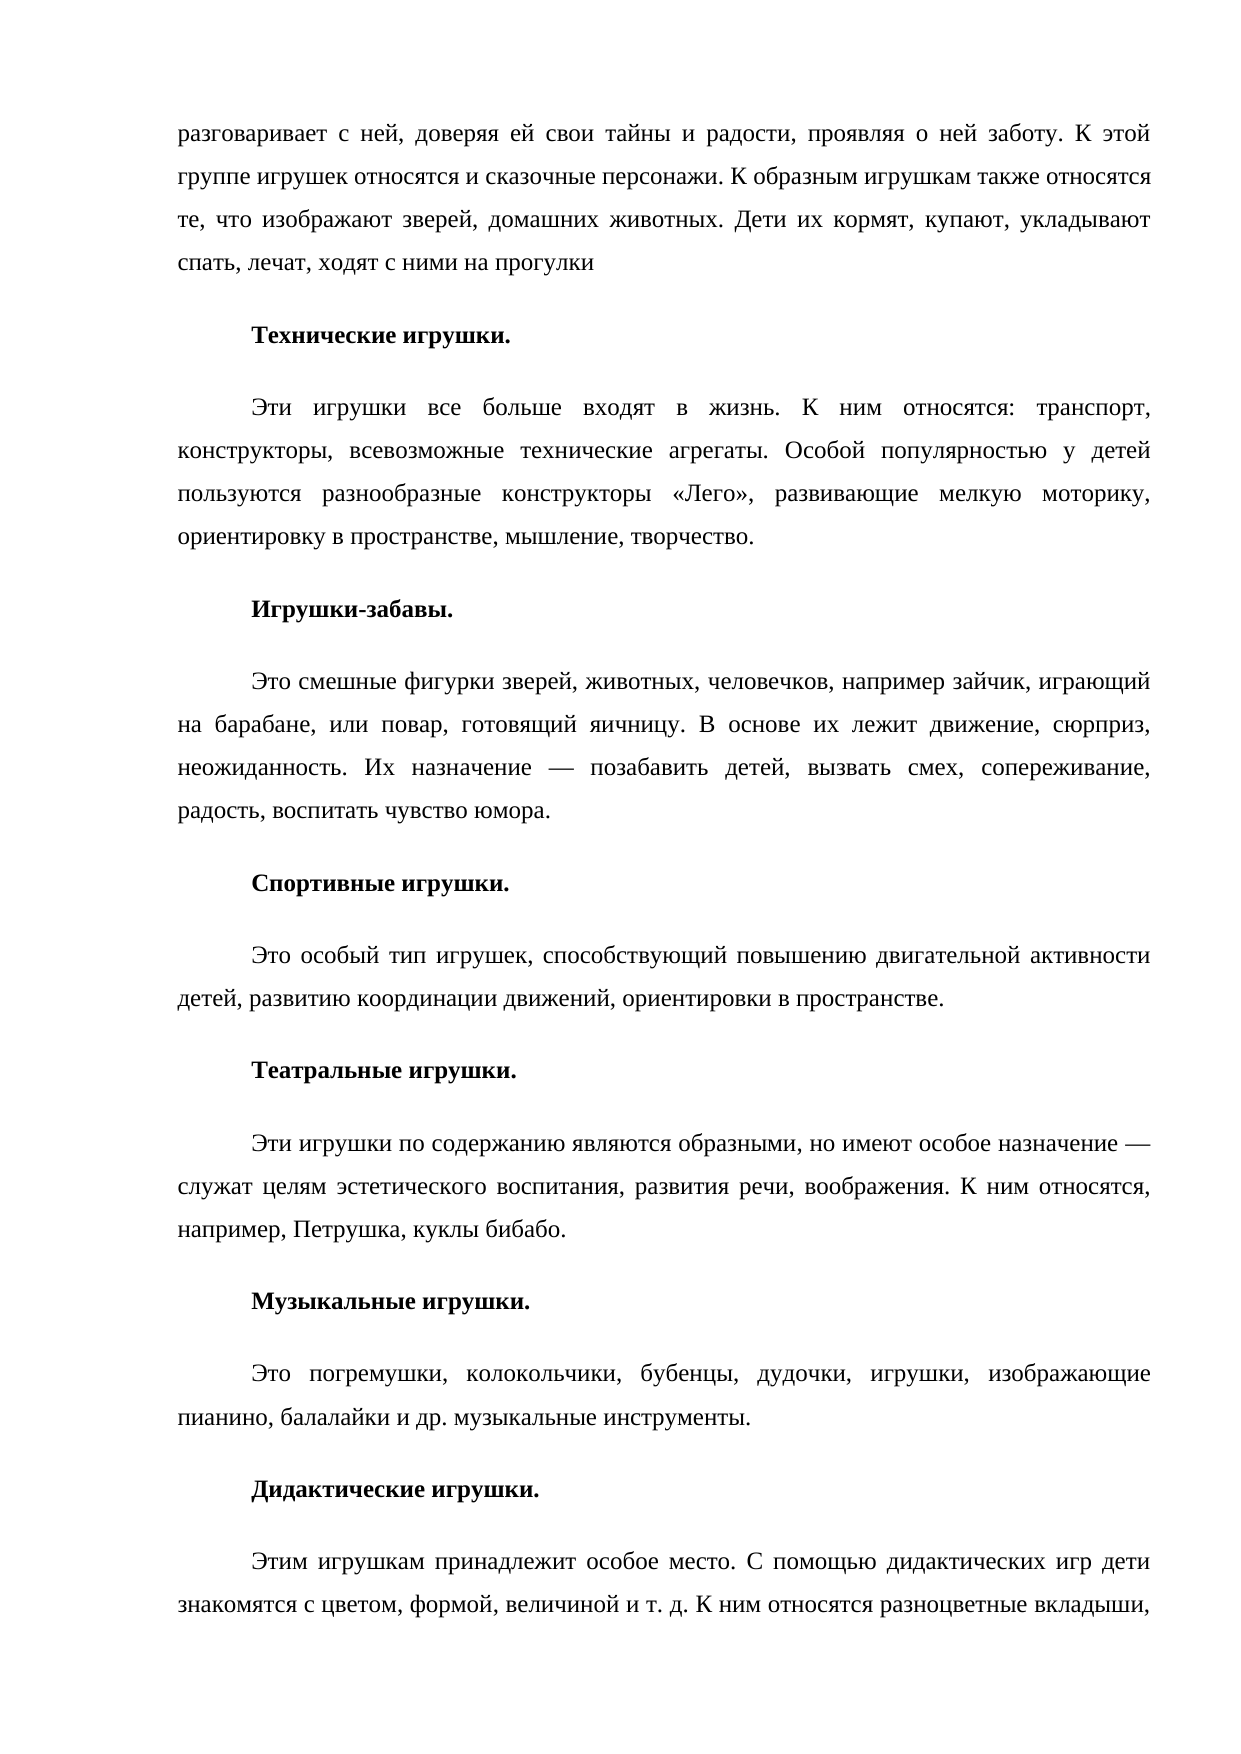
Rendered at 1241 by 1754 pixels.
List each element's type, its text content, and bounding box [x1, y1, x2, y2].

text Это особый тип игрушек, способствующий повышению двигательной активности детей, развитию координации движений, ориентировки в пространстве. [177, 940, 1152, 1012]
text Эти игрушки все больше входят в жизнь. К ним относятся: транспорт, конструкторы, всевозможные технические агрегаты. Особой популярностью у детей пользуются разнообразные конструкторы «Лего», развивающие мелкую моторику, ориентировку в пространстве, мышление, творчество. [177, 392, 1152, 550]
text Это погремушки, колокольчики, бубенцы, дудочки, игрушки, изображающие пианино, балалайки и др. музыкальные инструменты. [177, 1358, 1152, 1430]
text Технические игрушки. [177, 320, 1152, 348]
text Театральные игрушки. [177, 1055, 1152, 1084]
text Дидактические игрушки. [177, 1474, 1152, 1503]
text Эти игрушки по содержанию являются образными, но имеют особое назначение — служат целям эстетического воспитания, развития речи, воображения. К ним относятся, например, Петрушка, куклы бибабо. [177, 1128, 1152, 1243]
text Это смешные фигурки зверей, животных, человечков, например зайчик, играющий на барабане, или повар, готовящий яичницу. В основе их лежит движение, сюрприз, неожиданность. Их назначение — позабавить детей, вызвать смех, сопереживание, радость, воспитать чувство юмора. [177, 666, 1152, 824]
text Спортивные игрушки. [177, 868, 1152, 896]
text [177, 118, 1152, 276]
text Игрушки-забавы. [177, 594, 1152, 622]
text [177, 1546, 1152, 1618]
text Музыкальные игрушки. [177, 1286, 1152, 1315]
